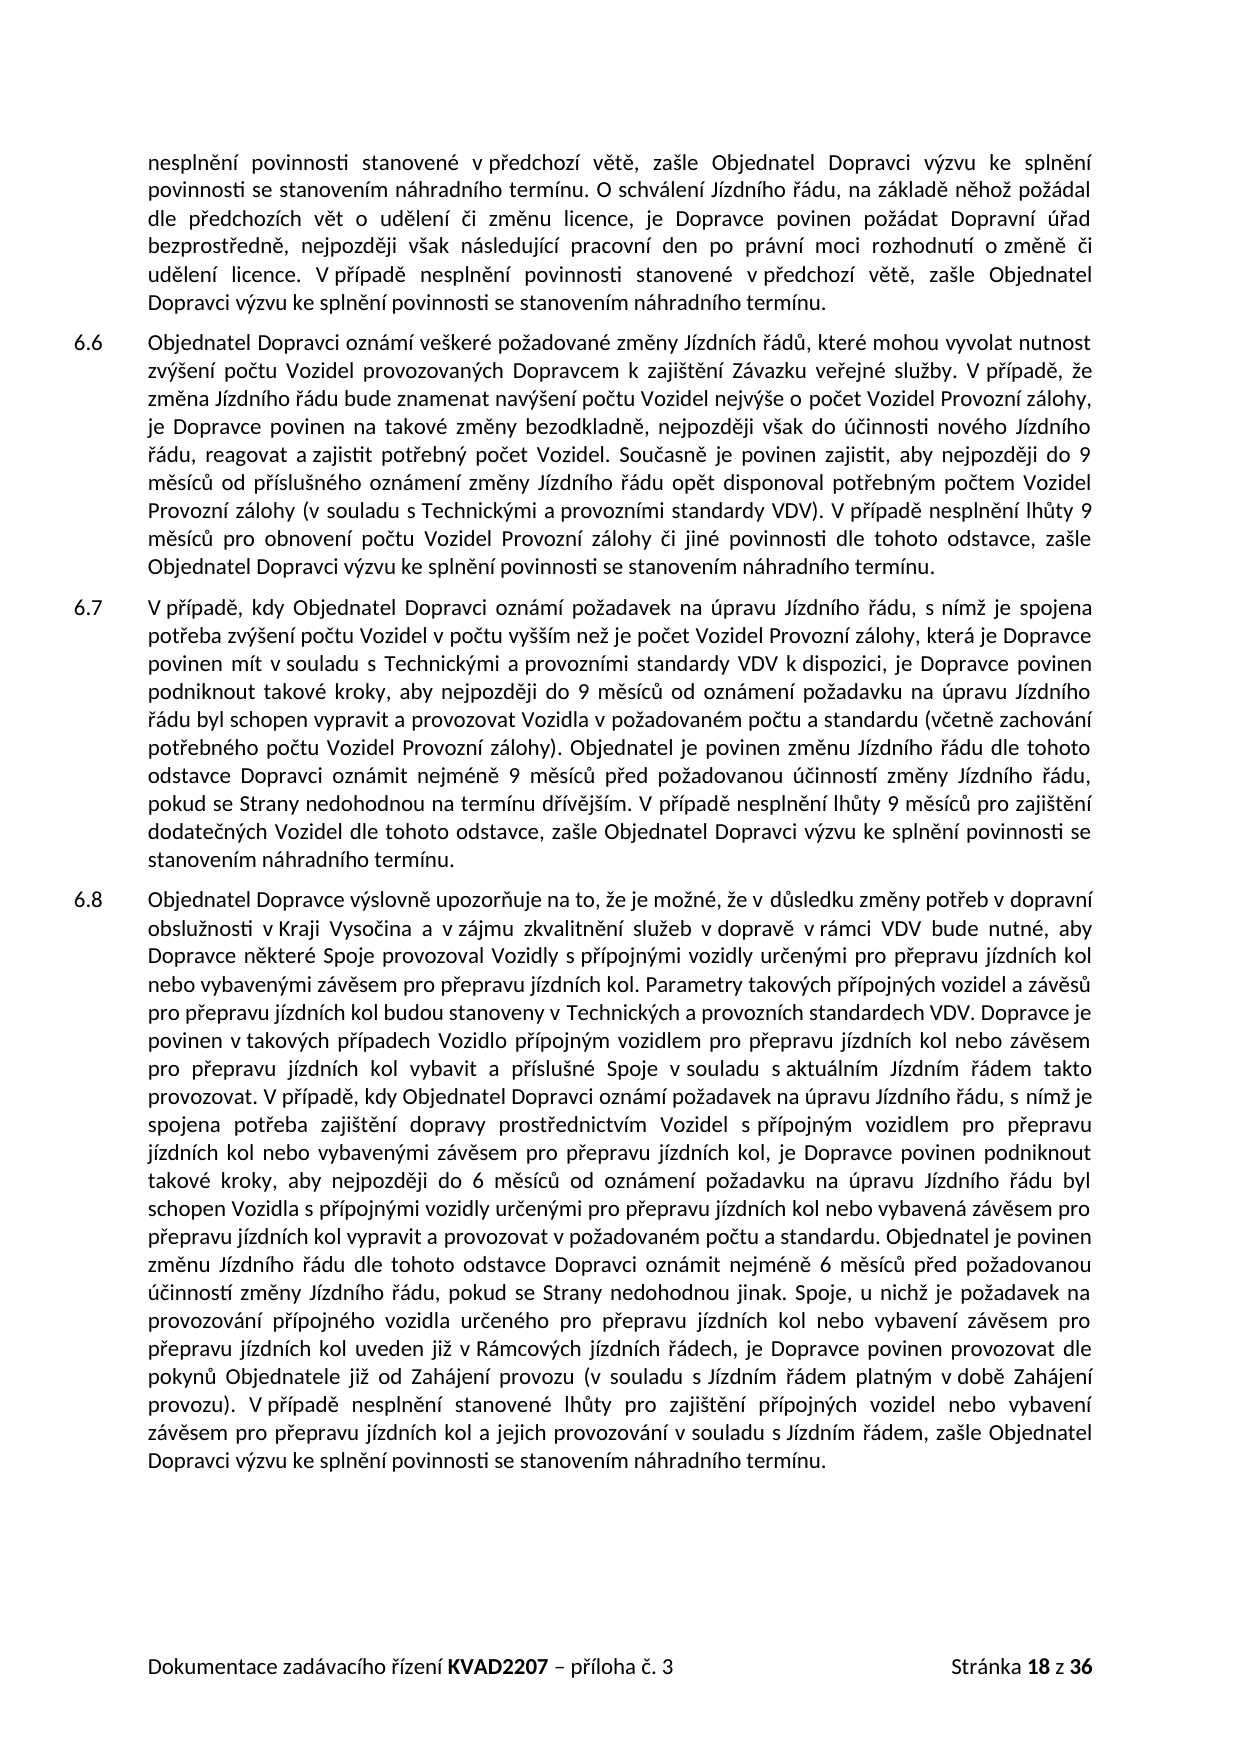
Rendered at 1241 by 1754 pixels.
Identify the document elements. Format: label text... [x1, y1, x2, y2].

text V případě, kdy Objednatel Dopravci oznámí požadavek na úpravu Jízdního řádu, s nímž je spojena potřeba zvýšení počtu Vozidel v počtu vyšším než je počet Vozidel Provozní zálohy, která je Dopravce povinen mít v souladu s Technickými a provozními standardy VDV k dispozici, je Dopravce povinen podniknout takové kroky, aby nejpozději do 9 měsíců od oznámení požadavku na úpravu Jízdního řádu byl schopen vypravit a provozovat Vozidla v požadovaném počtu a standardu (včetně zachování potřebného počtu Vozidel Provozní zálohy). Objednatel je povinen změnu Jízdního řádu dle tohoto odstavce Dopravci oznámit nejméně 9 měsíců před požadovanou účinností změny Jízdního řádu, pokud se Strany nedohodnou na termínu dřívějším. V případě nesplnění lhůty 9 měsíců pro zajištění dodatečných Vozidel dle tohoto odstavce, zašle Objednatel Dopravci výzvu ke splnění povinnosti se stanovením náhradního termínu. [74, 593, 1093, 873]
text Objednatel Dopravce výslovně upozorňuje na to, že je možné, že v důsledku změny potřeb v dopravní obslužnosti v Kraji Vysočina a v zájmu zkvalitnění služeb v dopravě v rámci VDV bude nutné, aby Dopravce některé Spoje provozoval Vozidly s přípojnými vozidly určenými pro přepravu jízdních kol nebo vybavenými závěsem pro přepravu jízdních kol. Parametry takových přípojných vozidel a závěsů pro přepravu jízdních kol budou stanoveny v Technických a provozních standardech VDV. Dopravce je povinen v takových případech Vozidlo přípojným vozidlem pro přepravu jízdních kol nebo závěsem pro přepravu jízdních kol vybavit a příslušné Spoje v souladu s aktuálním Jízdním řádem takto provozovat. V případě, kdy Objednatel Dopravci oznámí požadavek na úpravu Jízdního řádu, s nímž je spojena potřeba zajištění dopravy prostřednictvím Vozidel s přípojným vozidlem pro přepravu jízdních kol nebo vybavenými závěsem pro přepravu jízdních kol, je Dopravce povinen podniknout takové kroky, aby nejpozději do 6 měsíců od oznámení požadavku na úpravu Jízdního řádu byl schopen Vozidla s přípojnými vozidly určenými pro přepravu jízdních kol nebo vybavená závěsem pro přepravu jízdních kol vypravit a provozovat v požadovaném počtu a standardu. Objednatel je povinen změnu Jízdního řádu dle tohoto odstavce Dopravci oznámit nejméně 6 měsíců před požadovanou účinností změny Jízdního řádu, pokud se Strany nedohodnou jinak. Spoje, u nichž je požadavek na provozování přípojného vozidla určeného pro přepravu jízdních kol nebo vybavení závěsem pro přepravu jízdních kol uveden již v Rámcových jízdních řádech, je Dopravce povinen provozovat dle pokynů Objednatele již od Zahájení provozu (v souladu s Jízdním řádem platným v době Zahájení provozu). V případě nesplnění stanovené lhůty pro zajištění přípojných vozidel nebo vybavení závěsem pro přepravu jízdních kol a jejich provozování v souladu s Jízdním řádem, zašle Objednatel Dopravci výzvu ke splnění povinnosti se stanovením náhradního termínu. [74, 886, 1093, 1474]
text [74, 148, 1093, 316]
text Objednatel Dopravci oznámí veškeré požadované změny Jízdních řádů, které mohou vyvolat nutnost zvýšení počtu Vozidel provozovaných Dopravcem k zajištění Závazku veřejné služby. V případě, že změna Jízdního řádu bude znamenat navýšení počtu Vozidel nejvýše o počet Vozidel Provozní zálohy, je Dopravce povinen na takové změny bezodkladně, nejpozději však do účinnosti nového Jízdního řádu, reagovat a zajistit potřebný počet Vozidel. Současně je povinen zajistit, aby nejpozději do 9 měsíců od příslušného oznámení změny Jízdního řádu opět disponoval potřebným počtem Vozidel Provozní zálohy (v souladu s Technickými a provozními standardy VDV). V případě nesplnění lhůty 9 měsíců pro obnovení počtu Vozidel Provozní zálohy či jiné povinnosti dle tohoto odstavce, zašle Objednatel Dopravci výzvu ke splnění povinnosti se stanovením náhradního termínu. [74, 328, 1093, 580]
